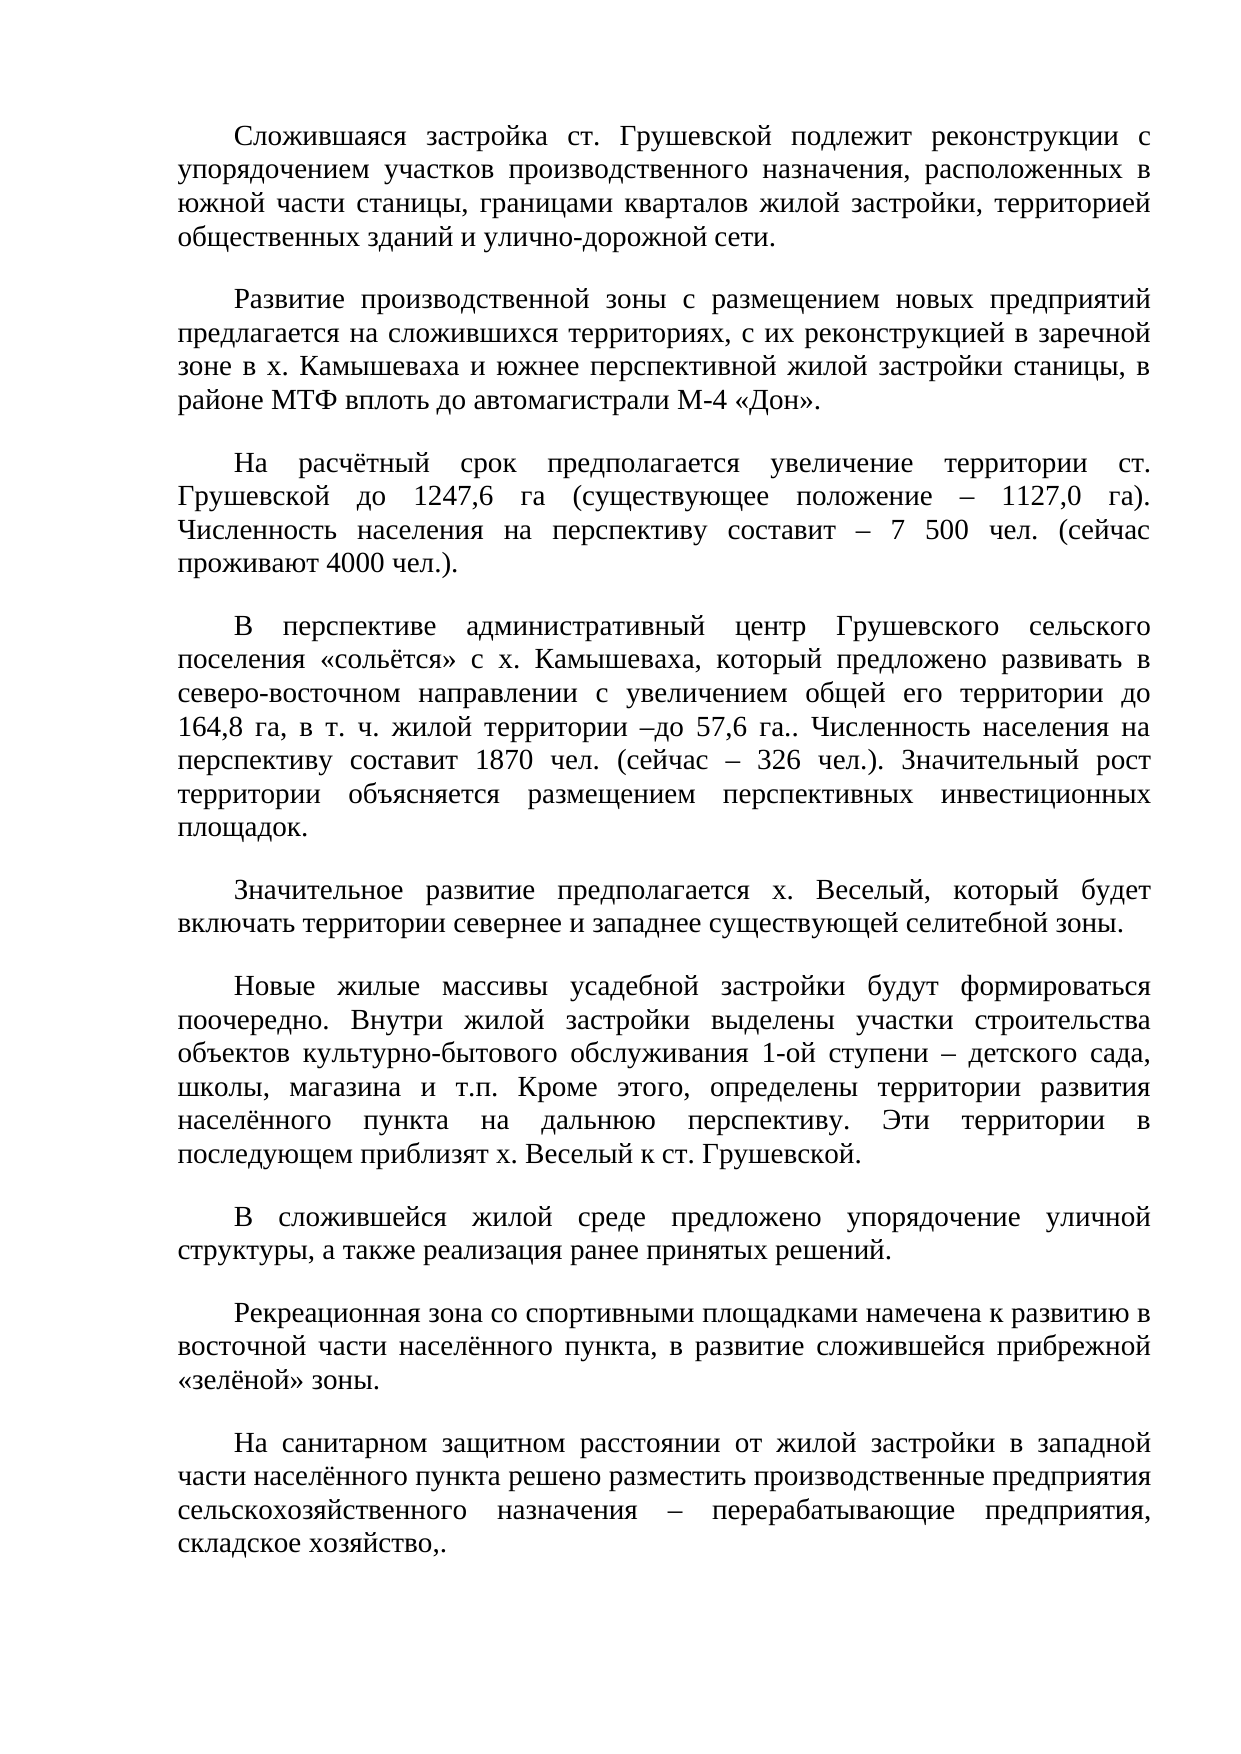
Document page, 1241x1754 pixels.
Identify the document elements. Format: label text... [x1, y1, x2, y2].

text Значительное развитие предполагается х. Веселый, который будет включать территории севернее и западнее существующей селитебной зоны. [177, 872, 1152, 939]
text Новые жилые массивы усадебной застройки будут формироваться поочередно. Внутри жилой застройки выделены участки строительства объектов культурно-бытового обслуживания 1-ой ступени – детского сада, школы, магазина и т.п. Кроме этого, определены территории развития населённого пункта на дальнюю перспективу. Эти территории в последующем приблизят х. Веселый к ст. Грушевской. [177, 968, 1152, 1169]
text На санитарном защитном расстоянии от жилой застройки в западной части населённого пункта решено разместить производственные предприятия сельскохозяйственного назначения – перерабатывающие предприятия, складское хозяйство,. [177, 1425, 1152, 1559]
text Развитие производственной зоны с размещением новых предприятий предлагается на сложившихся территориях, с их реконструкцией в заречной зоне в х. Камышеваха и южнее перспективной жилой застройки станицы, в районе МТФ вплоть до автомагистрали М-4 «Дон». [177, 281, 1152, 416]
text Сложившаяся застройка ст. Грушевской подлежит реконструкции с упорядочением участков производственного назначения, расположенных в южной части станицы, границами кварталов жилой застройки, территорией общественных зданий и улично-дорожной сети. [177, 118, 1152, 252]
text В сложившейся жилой среде предложено упорядочение уличной структуры, а также реализация ранее принятых решений. [177, 1199, 1152, 1266]
text В перспективе административный центр Грушевского сельского поселения «сольётся» с х. Камышеваха, который предложено развивать в северо-восточном направлении с увеличением общей его территории до 164,8 га, в т. ч. жилой территории –до 57,6 га.. Численность населения на перспективу составит 1870 чел. (сейчас – 326 чел.). Значительный рост территории объясняется размещением перспективных инвестиционных площадок. [177, 608, 1152, 843]
text Рекреационная зона со спортивными площадками намечена к развитию в восточной части населённого пункта, в развитие сложившейся прибрежной «зелёной» зоны. [177, 1295, 1152, 1396]
text На расчётный срок предполагается увеличение территории ст. Грушевской до 1247,6 га (существующее положение – 1127,0 га). Численность населения на перспективу составит – 7 500 чел. (сейчас проживают 4000 чел.). [177, 445, 1152, 579]
